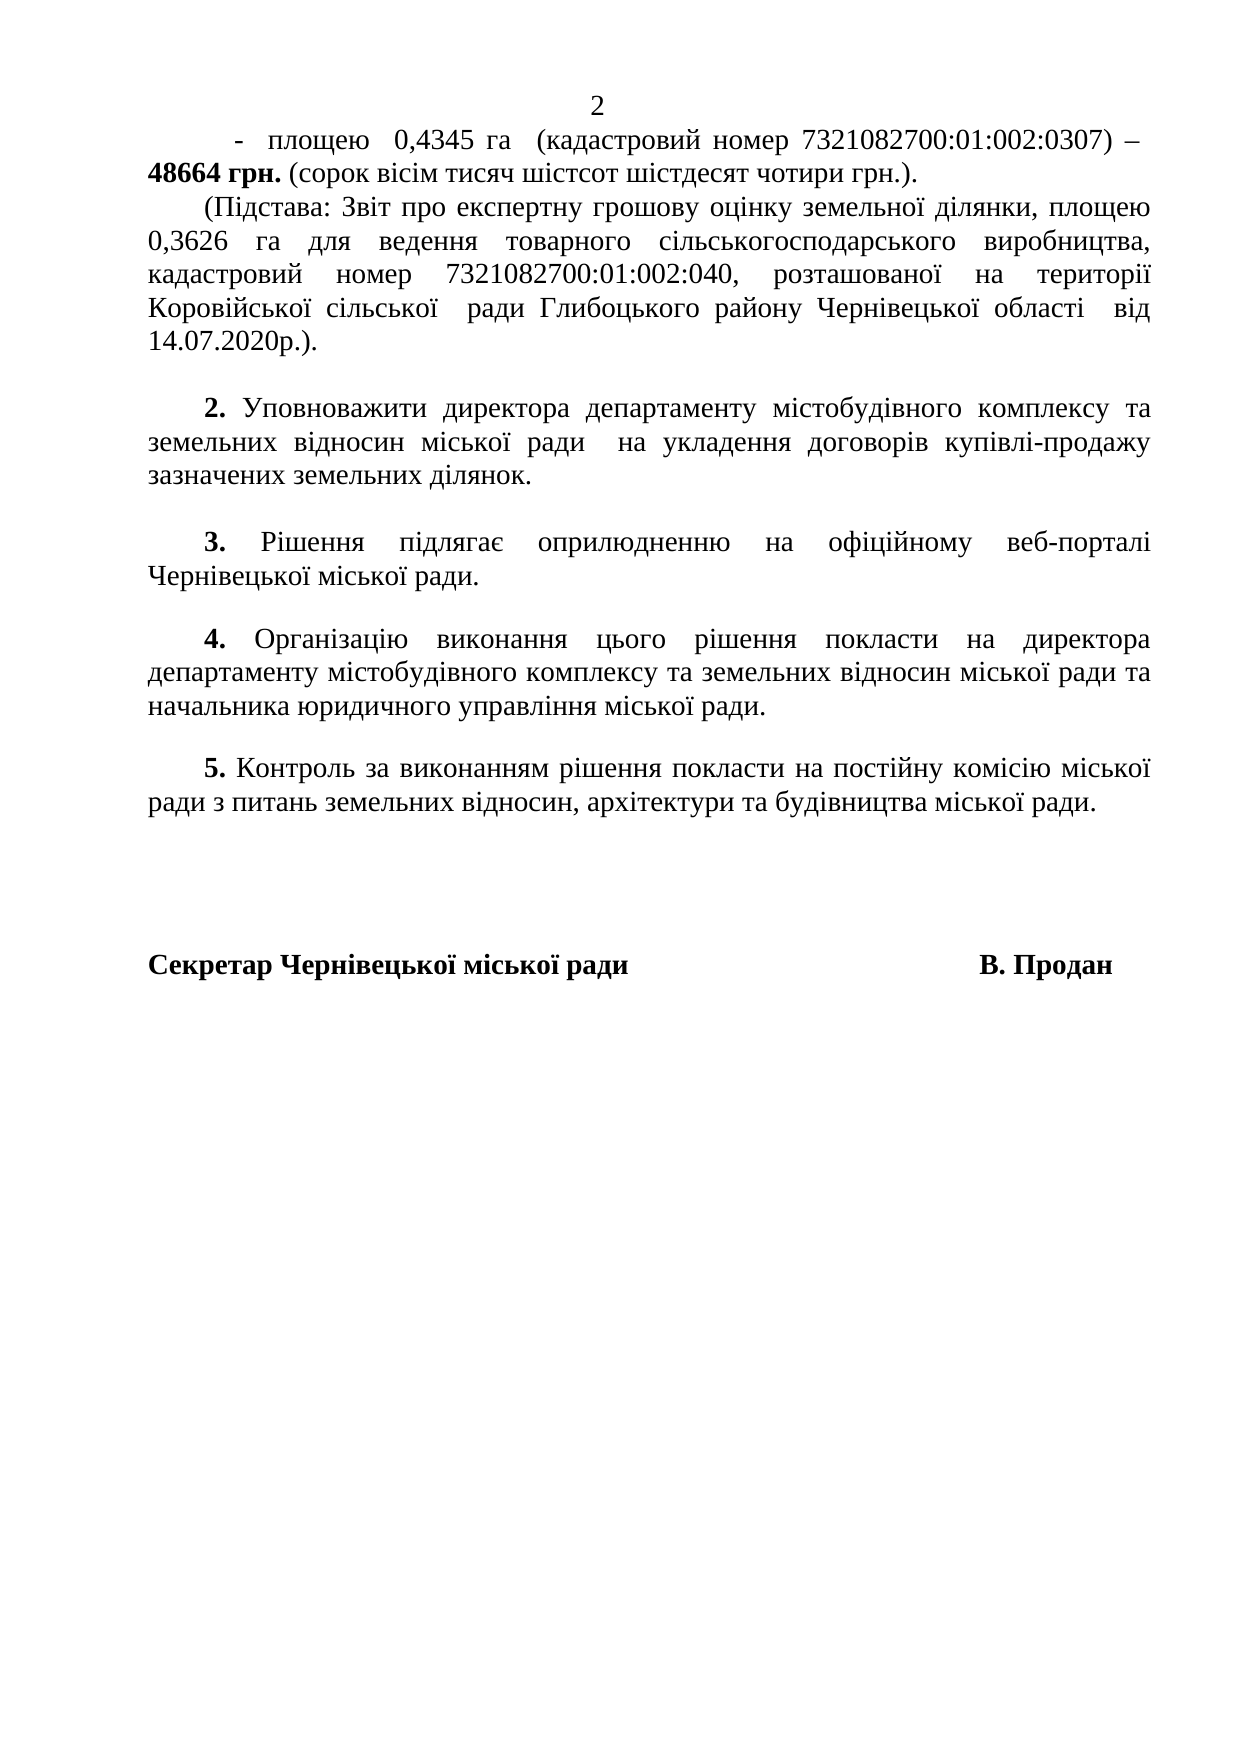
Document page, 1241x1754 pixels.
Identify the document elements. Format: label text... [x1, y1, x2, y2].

text 5. Контроль за виконанням рішення покласти на постійну комісію міської ради з питань земельних відносин, архітектури та будівництва міської ради. [148, 751, 1152, 818]
text - площею (кадастровий номер 7321082700:01:002:0307) – 48664 грн. (сорок вісім тисяч шістсот шістдесят чотири грн.). [148, 122, 1152, 189]
text 3. Рішення підлягає оприлюдненню на офіційному веб-порталі Чернівецької міської ради. [148, 524, 1152, 592]
text 2 [148, 88, 1152, 122]
text 4. Організацію виконання цього рішення покласти на директора департаменту містобудівного комплексу та земельних відносин міської ради та начальника юридичного управління міської ради. [148, 621, 1152, 721]
text (Підстава: Звіт про експертну грошову оцінку земельної ділянки, площею для ведення товарного сільськогосподарського виробництва, кадастровий номер 7321082700:01:002:040, розташованої на території Коровійської сільської ради Глибоцького району Чернівецької області від 14.07.2020р.). [148, 189, 1152, 357]
text 2. Уповноважити директора департаменту містобудівного комплексу та земельних відносин міської ради на укладення договорів купівлі-продажу зазначених земельних ділянок. [148, 390, 1152, 491]
text Секретар Чернівецької міської ради В. Продан [148, 947, 1152, 981]
